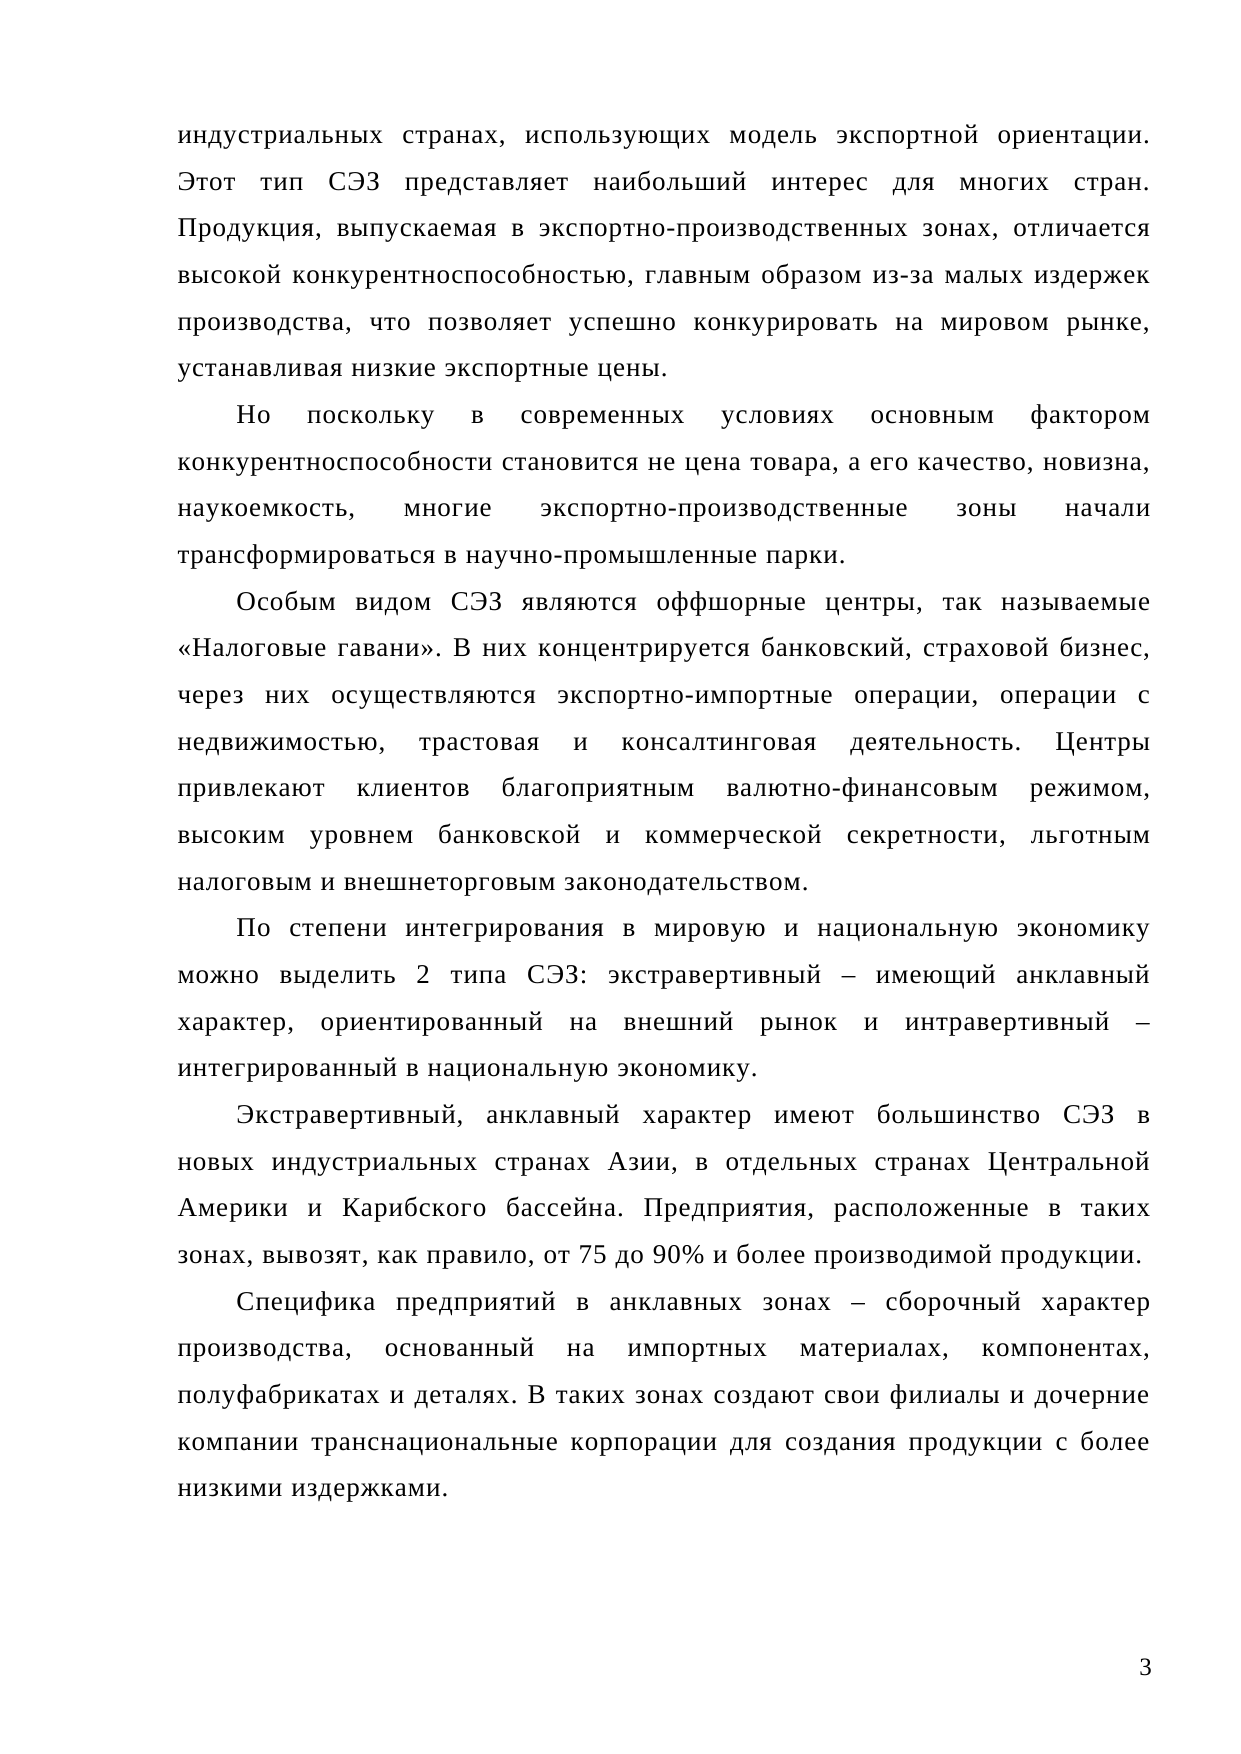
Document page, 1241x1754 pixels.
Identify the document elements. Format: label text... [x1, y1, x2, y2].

text Особым видом СЭЗ являются оффшорные центры, так называемые «Налоговые гавани». В них концентрируется банковский, страховой бизнес, через них осуществляются экспортно-импортные операции, операции с недвижимостью, трастовая и консалтинговая деятельность. Центры привлекают клиентов благоприятным валютно-финансовым режимом, высоким уровнем банковской и коммерческой секретности, льготным налоговым и внешнеторговым законодательством. [177, 585, 1152, 896]
text Экстравертивный, анклавный характер имеют большинство СЭЗ в новых индустриальных странах Азии, в отдельных странах Центральной Америки и Карибского бассейна. Предприятия, расположенные в таких зонах, вывозят, как правило, от 75 до 90% и более производимой продукции. [177, 1098, 1152, 1269]
text По степени интегрирования в мировую и национальную экономику можно выделить 2 типа СЭЗ: экстравертивный – имеющий анклавный характер, ориентированный на внешний рынок и интравертивный – интегрированный в национальную экономику. [177, 911, 1152, 1083]
text Но поскольку в современных условиях основным фактором конкурентноспособности становится не цена товара, а его качество, новизна, наукоемкость, многие экспортно-производственные зоны начали трансформироваться в научно-промышленные парки. [177, 398, 1152, 569]
text Специфика предприятий в анклавных зонах – сборочный характер производства, основанный на импортных материалах, компонентах, полуфабрикатах и деталях. В таких зонах создают свои филиалы и дочерние компании транснациональные корпорации для создания продукции с более низкими издержками. [177, 1285, 1152, 1503]
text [177, 118, 1152, 383]
